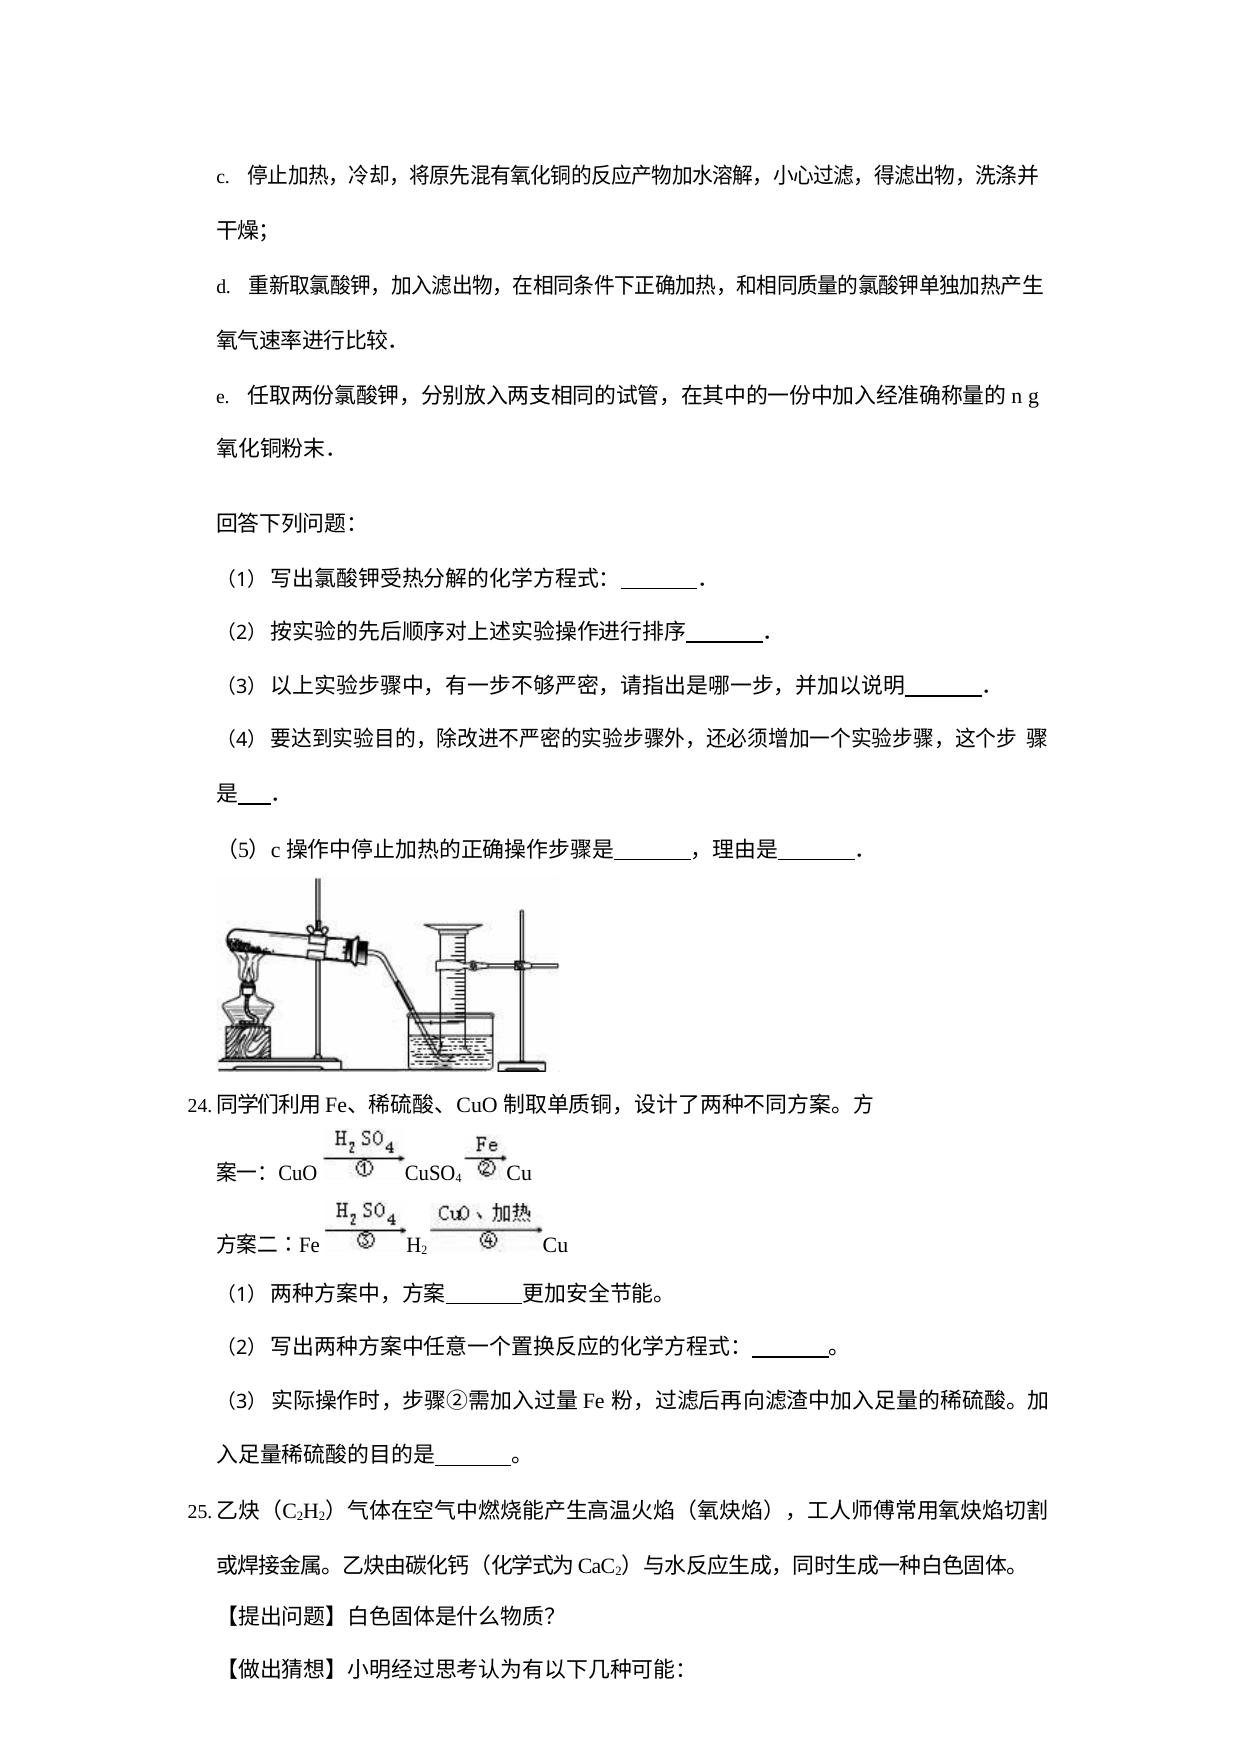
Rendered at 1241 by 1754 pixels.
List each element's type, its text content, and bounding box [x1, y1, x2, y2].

list 停止加热，冷却，将原先混有氧化铜的反应产物加水溶解，小心过滤，得滤出物，洗涤并干燥； [216, 158, 1053, 245]
picture [430, 1203, 543, 1252]
text （5）c 操作中停止加热的正确操作步骤是 ，理由是 ． [216, 832, 1155, 863]
text 氧化铜粉末． [216, 431, 369, 462]
list 按实验的先后顺序对上述实验操作进行排序 ． [216, 614, 1155, 646]
text 回答下列问题： [216, 506, 369, 537]
list 实际操作时，步骤②需加入过量 Fe 粉，过滤后再向滤渣中加入足量的稀硫酸。加入足量稀硫酸的目的是 。 [216, 1383, 1053, 1469]
list 两种方案中，方案 更加安全节能。 [216, 1276, 1155, 1307]
list 写出氯酸钾受热分解的化学方程式： ． [216, 561, 1155, 592]
list 任取两份氯酸钾，分别放入两支相同的试管，在其中的一份中加入经准确称量的 n g [216, 378, 1155, 410]
list 要达到实验目的，除改进不严密的实验步骤外，还必须增加一个实验步骤，这个步 骤是 ． [216, 721, 1053, 808]
list 写出两种方案中任意一个置换反应的化学方程式： 。 [216, 1329, 1155, 1361]
list 以上实验步骤中，有一步不够严密，请指出是哪一步，并加以说明 ． [216, 668, 1155, 699]
text 【做出猜想】小明经过思考认为有以下几种可能： [216, 1652, 1155, 1683]
list 同学们利用 Fe、稀硫酸、CuO 制取单质铜，设计了两种不同方案。方案一：CuO CuSO4 Cu [187, 1051, 874, 1186]
picture [324, 1200, 407, 1252]
list 重新取氯酸钾，加入滤出物，在相同条件下正确加热，和相同质量的氯酸钾单独加热产生氧气速率进行比较． [216, 268, 1053, 355]
list 乙炔（C2H2）气体在空气中燃烧能产生高温火焰（氧炔焰），工人师傅常用氧炔焰切割或焊接金属。乙炔由碳化钙（化学式为 CaC2）与水反应生成，同时生成一种白色固体。 [187, 1493, 1064, 1579]
picture [464, 1134, 507, 1180]
text 【提出问题】白色固体是什么物质？ [216, 1602, 1155, 1630]
text 方案二：Fe H2 Cu [216, 1201, 1155, 1258]
picture [216, 876, 560, 1051]
picture [323, 1128, 405, 1180]
